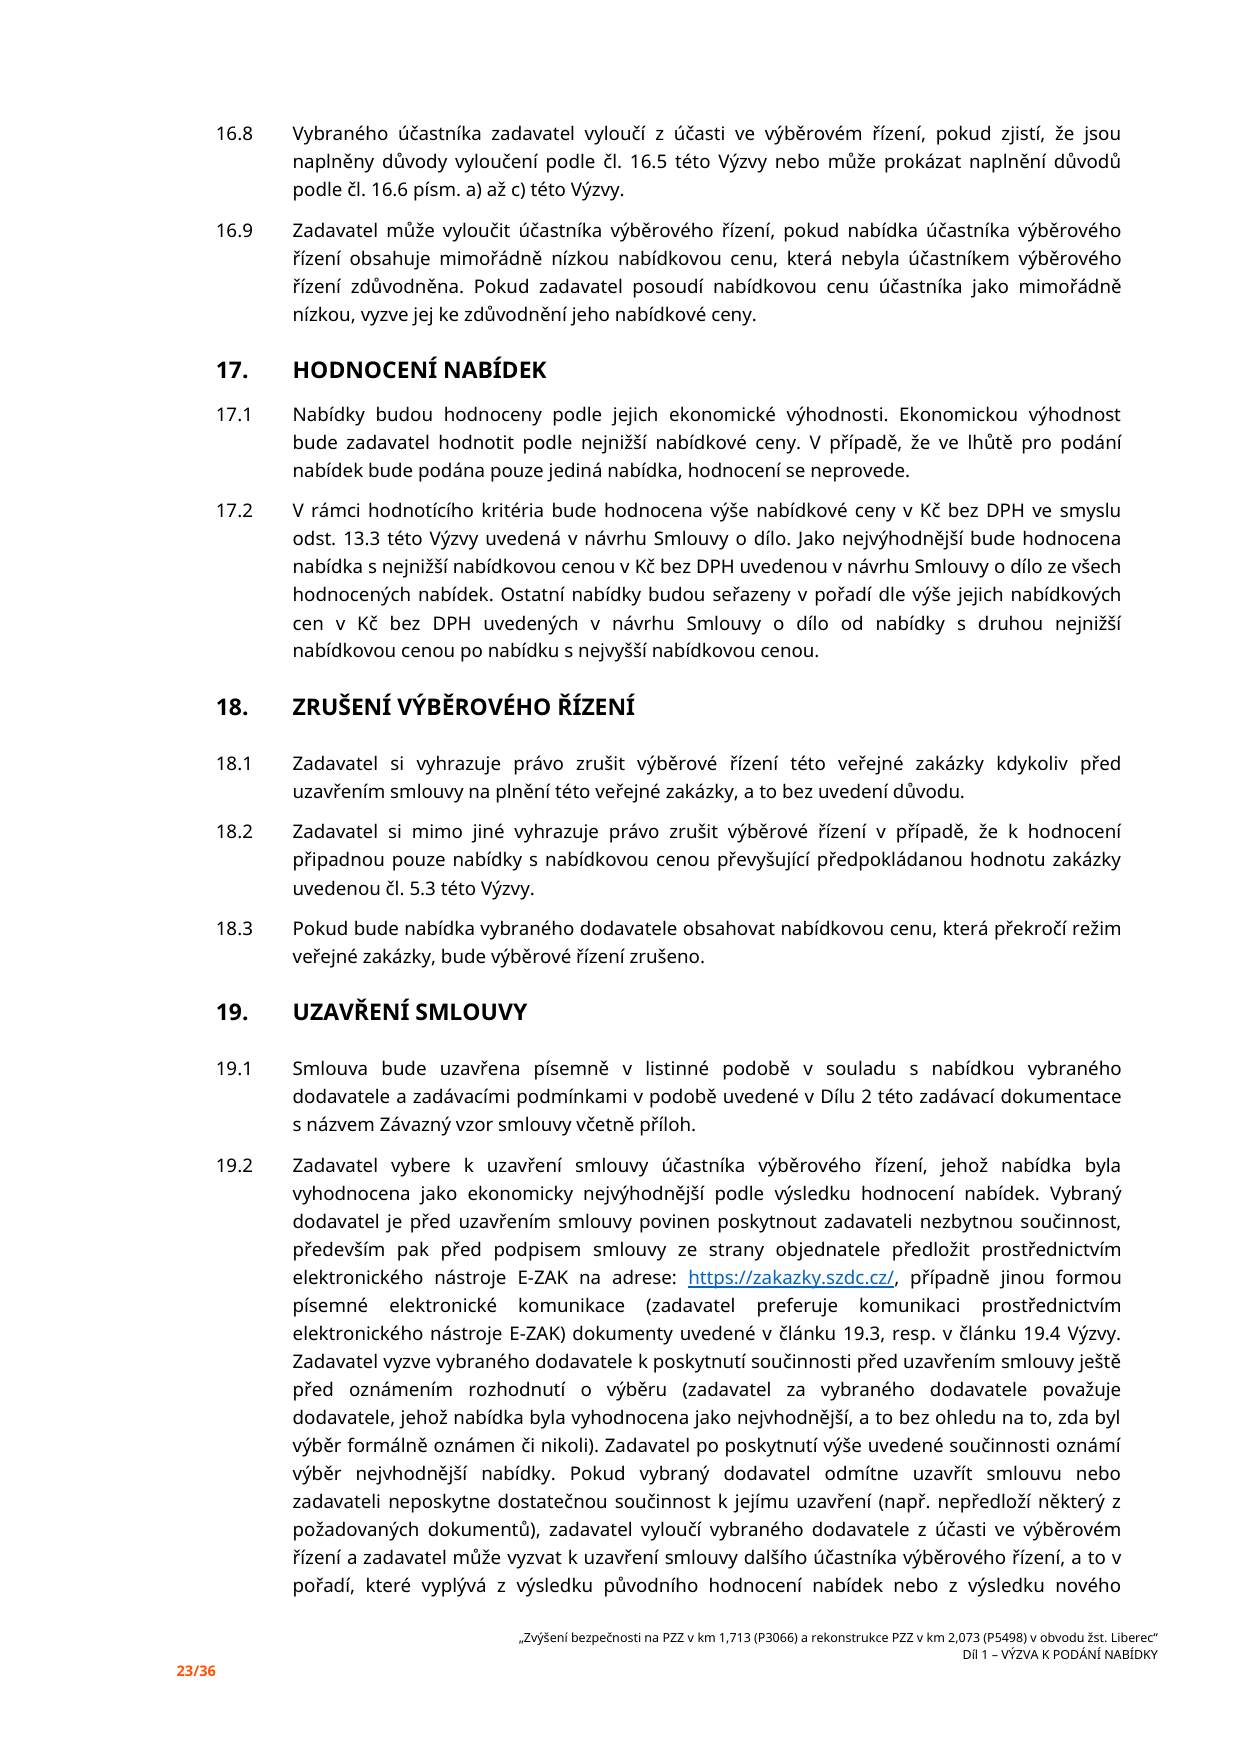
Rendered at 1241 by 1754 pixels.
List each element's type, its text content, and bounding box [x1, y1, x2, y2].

text Zadavatel si vyhrazuje právo zrušit výběrové řízení této veřejné zakázky kdykoliv před uzavřením smlouvy na plnění této veřejné zakázky, a to bez uvedení důvodu. [216, 750, 1122, 804]
text Zadavatel může vyloučit účastníka výběrového řízení, pokud nabídka účastníka výběrového řízení obsahuje mimořádně nízkou nabídkovou cenu, která nebyla účastníkem výběrového řízení zdůvodněna. Pokud zadavatel posoudí nabídkovou cenu účastníka jako mimořádně nízkou, vyzve jej ke zdůvodnění jeho nabídkové ceny. [216, 217, 1122, 327]
text Nabídky budou hodnoceny podle jejich ekonomické výhodnosti. Ekonomickou výhodnost bude zadavatel hodnotit podle nejnižší nabídkové ceny. V případě, že ve lhůtě pro podání nabídek bude podána pouze jediná nabídka, hodnocení se neprovede. [216, 401, 1122, 483]
text Vybraného účastníka zadavatel vyloučí z účasti ve výběrovém řízení, pokud zjistí, že jsou naplněny důvody vyloučení podle čl. 16.5 této Výzvy nebo může prokázat naplnění důvodů podle čl. 16.6 písm. a) až c) této Výzvy. [216, 121, 1122, 202]
text Pokud bude nabídka vybraného dodavatele obsahovat nabídkovou cenu, která překročí režim veřejné zakázky, bude výběrové řízení zrušeno. [216, 915, 1122, 969]
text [216, 1152, 1122, 1598]
text HODNOCENÍ NABÍDEK [216, 354, 1122, 386]
text V rámci hodnotícího kritéria bude hodnocena výše nabídkové ceny v Kč bez DPH ve smyslu odst. 13.3 této Výzvy uvedená v návrhu Smlouvy o dílo. Jako nejvýhodnější bude hodnocena nabídka s nejnižší nabídkovou cenou v Kč bez DPH uvedenou v návrhu Smlouvy o dílo ze všech hodnocených nabídek. Ostatní nabídky budou seřazeny v pořadí dle výše jejich nabídkových cen v Kč bez DPH uvedených v návrhu Smlouvy o dílo od nabídky s druhou nejnižší nabídkovou cenou po nabídku s nejvyšší nabídkovou cenou. [216, 498, 1122, 663]
text Zadavatel si mimo jiné vyhrazuje právo zrušit výběrové řízení v případě, že k hodnocení připadnou pouze nabídky s nabídkovou cenou převyšující předpokládanou hodnotu zakázky uvedenou čl. 5.3 této Výzvy. [216, 819, 1122, 900]
text UZAVŘENÍ SMLOUVY [216, 996, 1122, 1028]
text ZRUŠENÍ VÝBĚROVÉHO ŘÍZENÍ [216, 691, 1122, 722]
text Smlouva bude uzavřena písemně v listinné podobě v souladu s nabídkou vybraného dodavatele a zadávacími podmínkami v podobě uvedené v Dílu 2 této zadávací dokumentace s názvem Závazný vzor smlouvy včetně příloh. [216, 1056, 1122, 1137]
